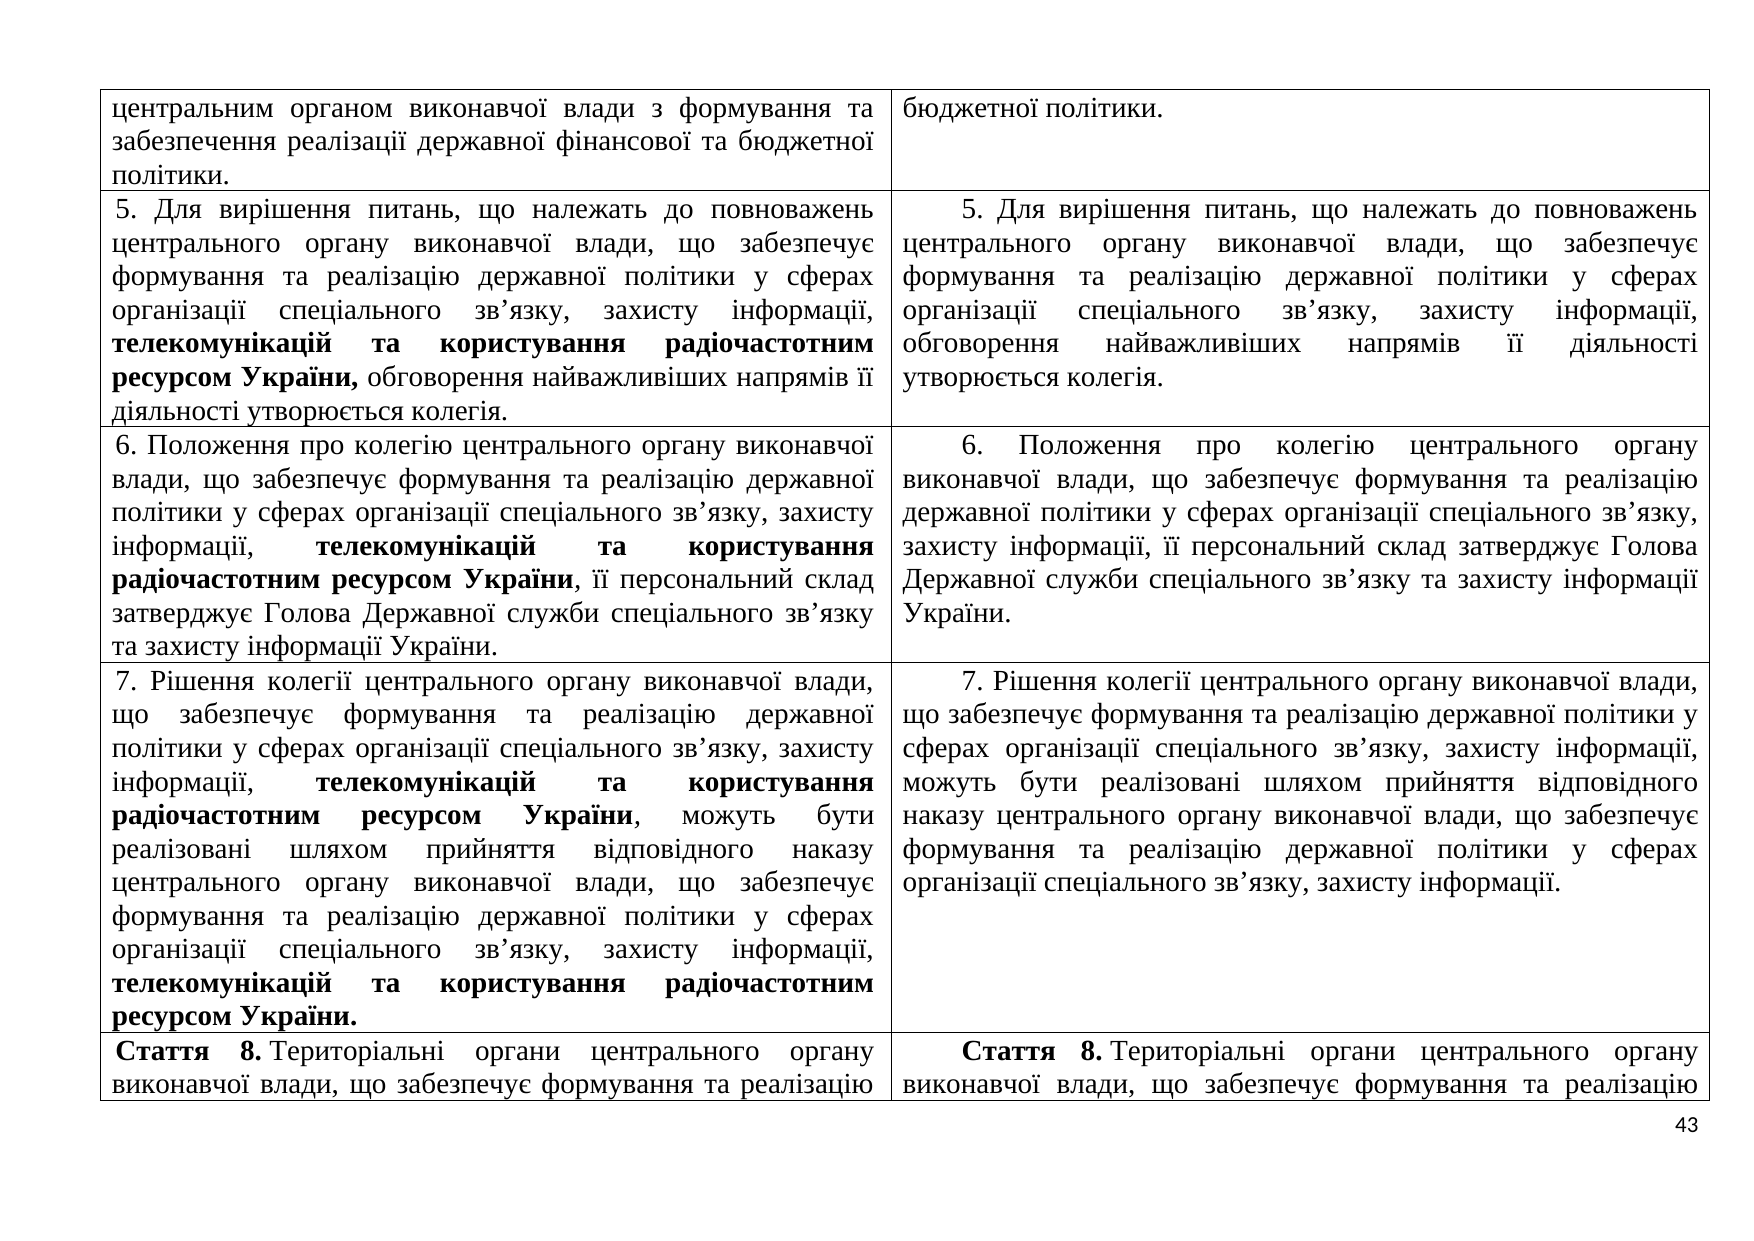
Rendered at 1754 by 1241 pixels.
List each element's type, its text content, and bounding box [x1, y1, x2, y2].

table_cell 5. Для вирішення питань, що належать до повноважень центрального органу виконавчої влади, що забезпечує формування та реалізацію державної політики у сферах організації спеціального зв’язку, захисту інформації, обговорення найважливіших напрямів її діяльності утворюється колегія. [892, 191, 1709, 426]
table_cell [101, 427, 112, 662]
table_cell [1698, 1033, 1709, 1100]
table_cell 7. Рішення колегії центрального органу виконавчої влади, що забезпечує формування та реалізацію державної політики у сферах організації спеціального зв’язку, захисту інформації, можуть бути реалізовані шляхом прийняття відповідного наказу центрального органу виконавчої влади, що забезпечує формування та реалізацію державної політики у сферах організації спеціального зв’язку, захисту інформації. [892, 663, 1709, 1032]
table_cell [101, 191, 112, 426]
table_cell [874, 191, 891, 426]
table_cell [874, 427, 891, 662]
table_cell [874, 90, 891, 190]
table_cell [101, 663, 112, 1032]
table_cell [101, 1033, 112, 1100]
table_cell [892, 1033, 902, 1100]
table_cell 6. Положення про колегію центрального органу виконавчої влади, що забезпечує формування та реалізацію державної політики у сферах організації спеціального зв’язку, захисту інформації, її персональний склад затверджує Голова Державної служби спеціального зв’язку та захисту інформації України. [892, 427, 1709, 662]
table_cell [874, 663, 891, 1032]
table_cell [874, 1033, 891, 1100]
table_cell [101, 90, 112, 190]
